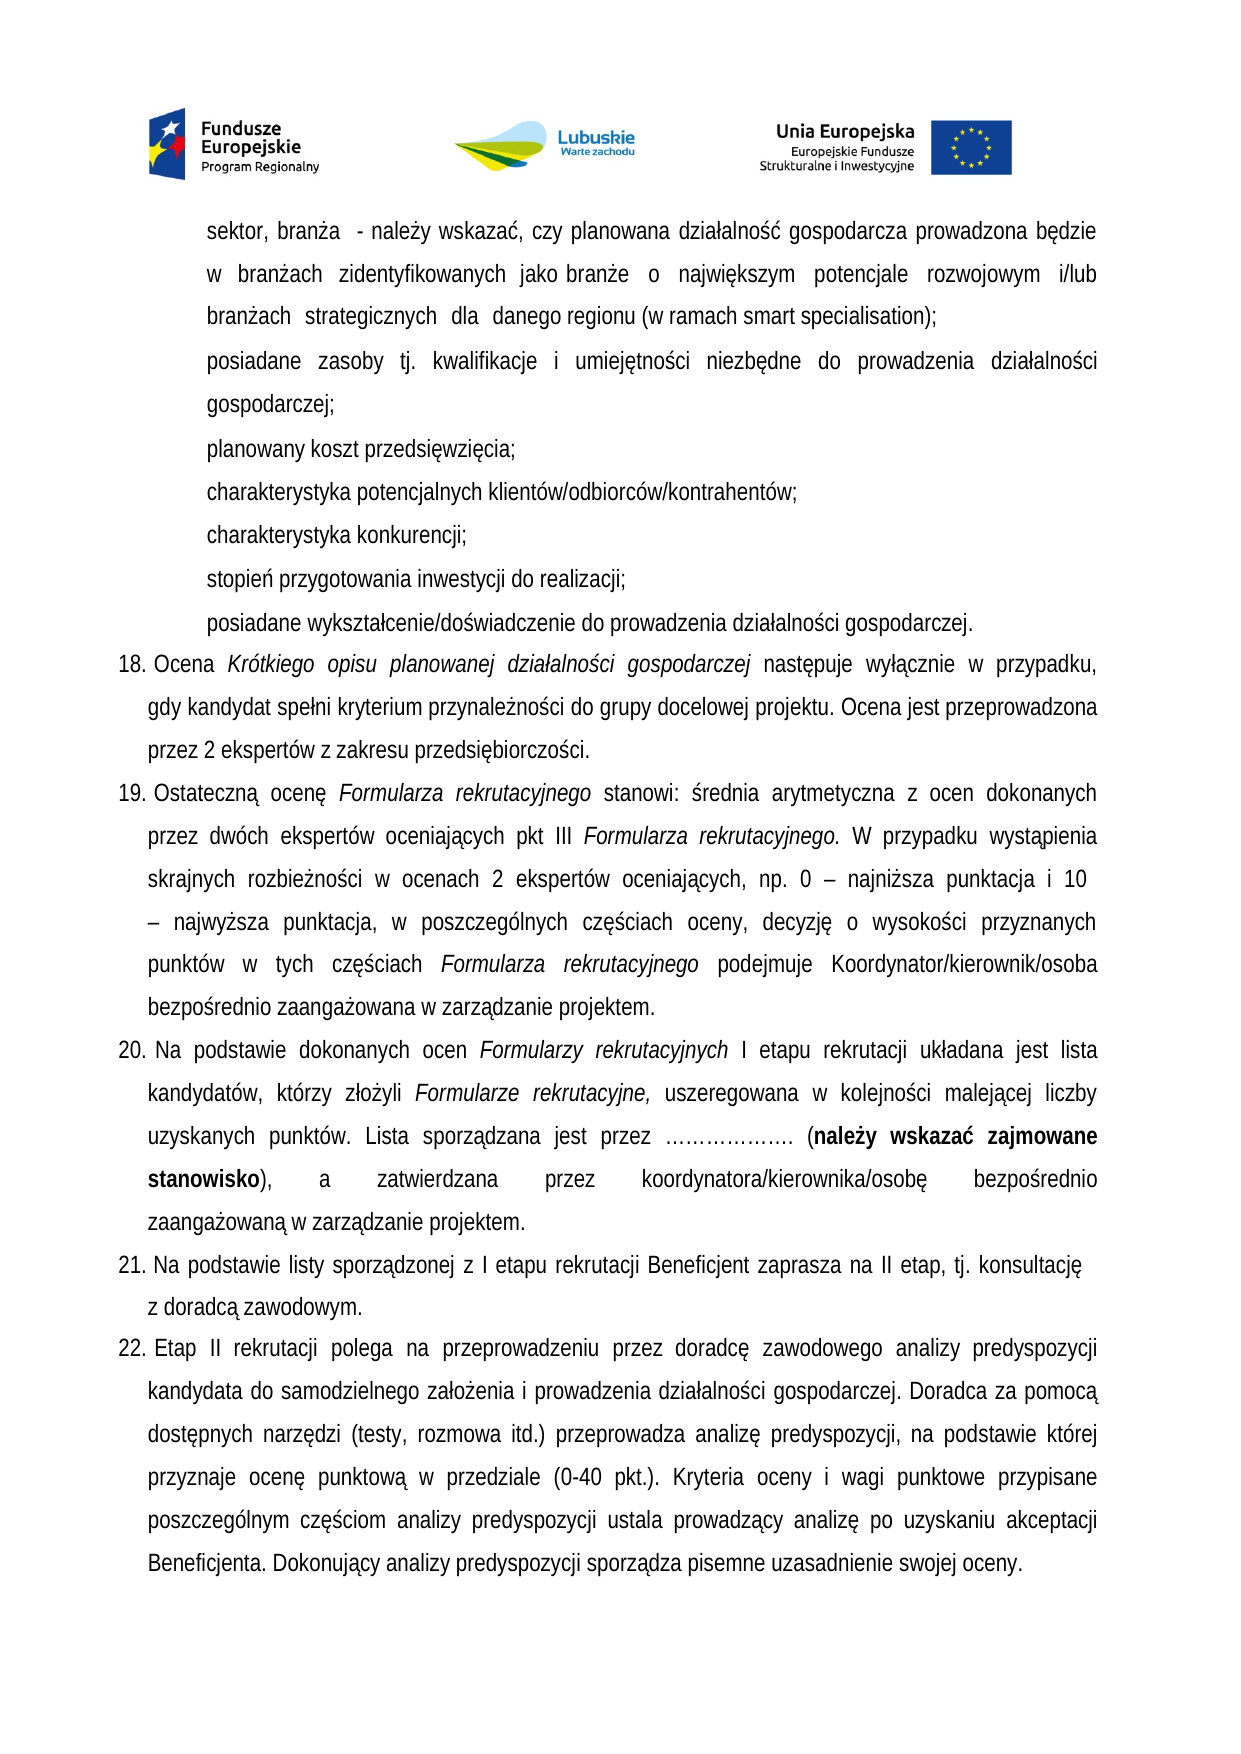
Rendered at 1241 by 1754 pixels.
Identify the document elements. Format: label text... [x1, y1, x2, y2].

text posiadane wykształcenie/doświadczenie do prowadzenia działalności gospodarczej. [207, 607, 1109, 636]
text stopień przygotowania inwestycji do realizacji; [207, 564, 1109, 593]
text posiadane zasoby tj. kwalifikacje i umiejętności niezbędne do prowadzenia działalności gospodarczej; [207, 346, 1097, 417]
text 22. Etap II rekrutacji polega na przeprowadzeniu przez doradcę zawodowego analizy predyspozycji kandydata do samodzielnego założenia i prowadzenia działalności gospodarczej. Doradca za pomocą dostępnych narzędzi (testy, rozmowa itd.) przeprowadza analizę predyspozycji, na podstawie której przyznaje ocenę punktową w przedziale (0-40 pkt.). Kryteria oceny i wagi punktowe przypisane poszczególnym częściom analizy predyspozycji ustala prowadzący analizę po uzyskaniu akceptacji Beneficjenta. Dokonujący analizy predyspozycji sporządza pisemne uzasadnienie swojej oceny. [118, 1333, 1097, 1577]
text 19. Ostateczną ocenę Formularza rekrutacyjnego stanowi: średnia arytmetyczna z ocen dokonanych przez dwóch ekspertów oceniających pkt III Formularza rekrutacyjnego. W przypadku wystąpienia skrajnych rozbieżności w ocenach 2 ekspertów oceniających, np. 0 – najniższa punktacja i 10 [118, 778, 1097, 892]
text 18. Ocena Krótkiego opisu planowanej działalności gospodarczej następuje wyłącznie w przypadku, gdy kandydat spełni kryterium przynależności do grupy docelowej projektu. Ocena jest przeprowadzona przez 2 ekspertów z zakresu przedsiębiorczości. [118, 649, 1097, 764]
text 21. Na podstawie listy sporządzonej z I etapu rekrutacji Beneficjent zaprasza na II etap, tj. konsultację [118, 1250, 1109, 1278]
text charakterystyka konkurencji; [207, 520, 1109, 549]
text z doradcą zawodowym. [148, 1292, 368, 1320]
text – najwyższa punktacja, w poszczególnych częściach oceny, decyzję o wysokości przyznanych punktów w tych częściach Formularza rekrutacyjnego podejmuje Koordynator/kierownik/osoba bezpośrednio zaangażowana w zarządzanie projektem. [148, 907, 1097, 1020]
text planowany koszt przedsięwzięcia; [207, 433, 1109, 462]
text sektor, branża - należy wskazać, czy planowana działalność gospodarcza prowadzona będzie w branżach zidentyfikowanych jako branże o największym potencjale rozwojowym i/lub branżach strategicznych dla danego regionu (w ramach smart specialisation); [207, 216, 1097, 330]
picture [106, 73, 1052, 217]
text 20. Na podstawie dokonanych ocen Formularzy rekrutacyjnych I etapu rekrutacji układana jest lista kandydatów, którzy złożyli Formularze rekrutacyjne, uszeregowana w kolejności malejącej liczby uzyskanych punktów. Lista sporządzana jest przez ………………. (należy wskazać zajmowane stanowisko), a zatwierdzana przez koordynatora/kierownika/osobę bezpośrednio zaangażowaną w zarządzanie projektem. [118, 1035, 1097, 1235]
text charakterystyka potencjalnych klientów/odbiorców/kontrahentów; [207, 477, 1109, 506]
